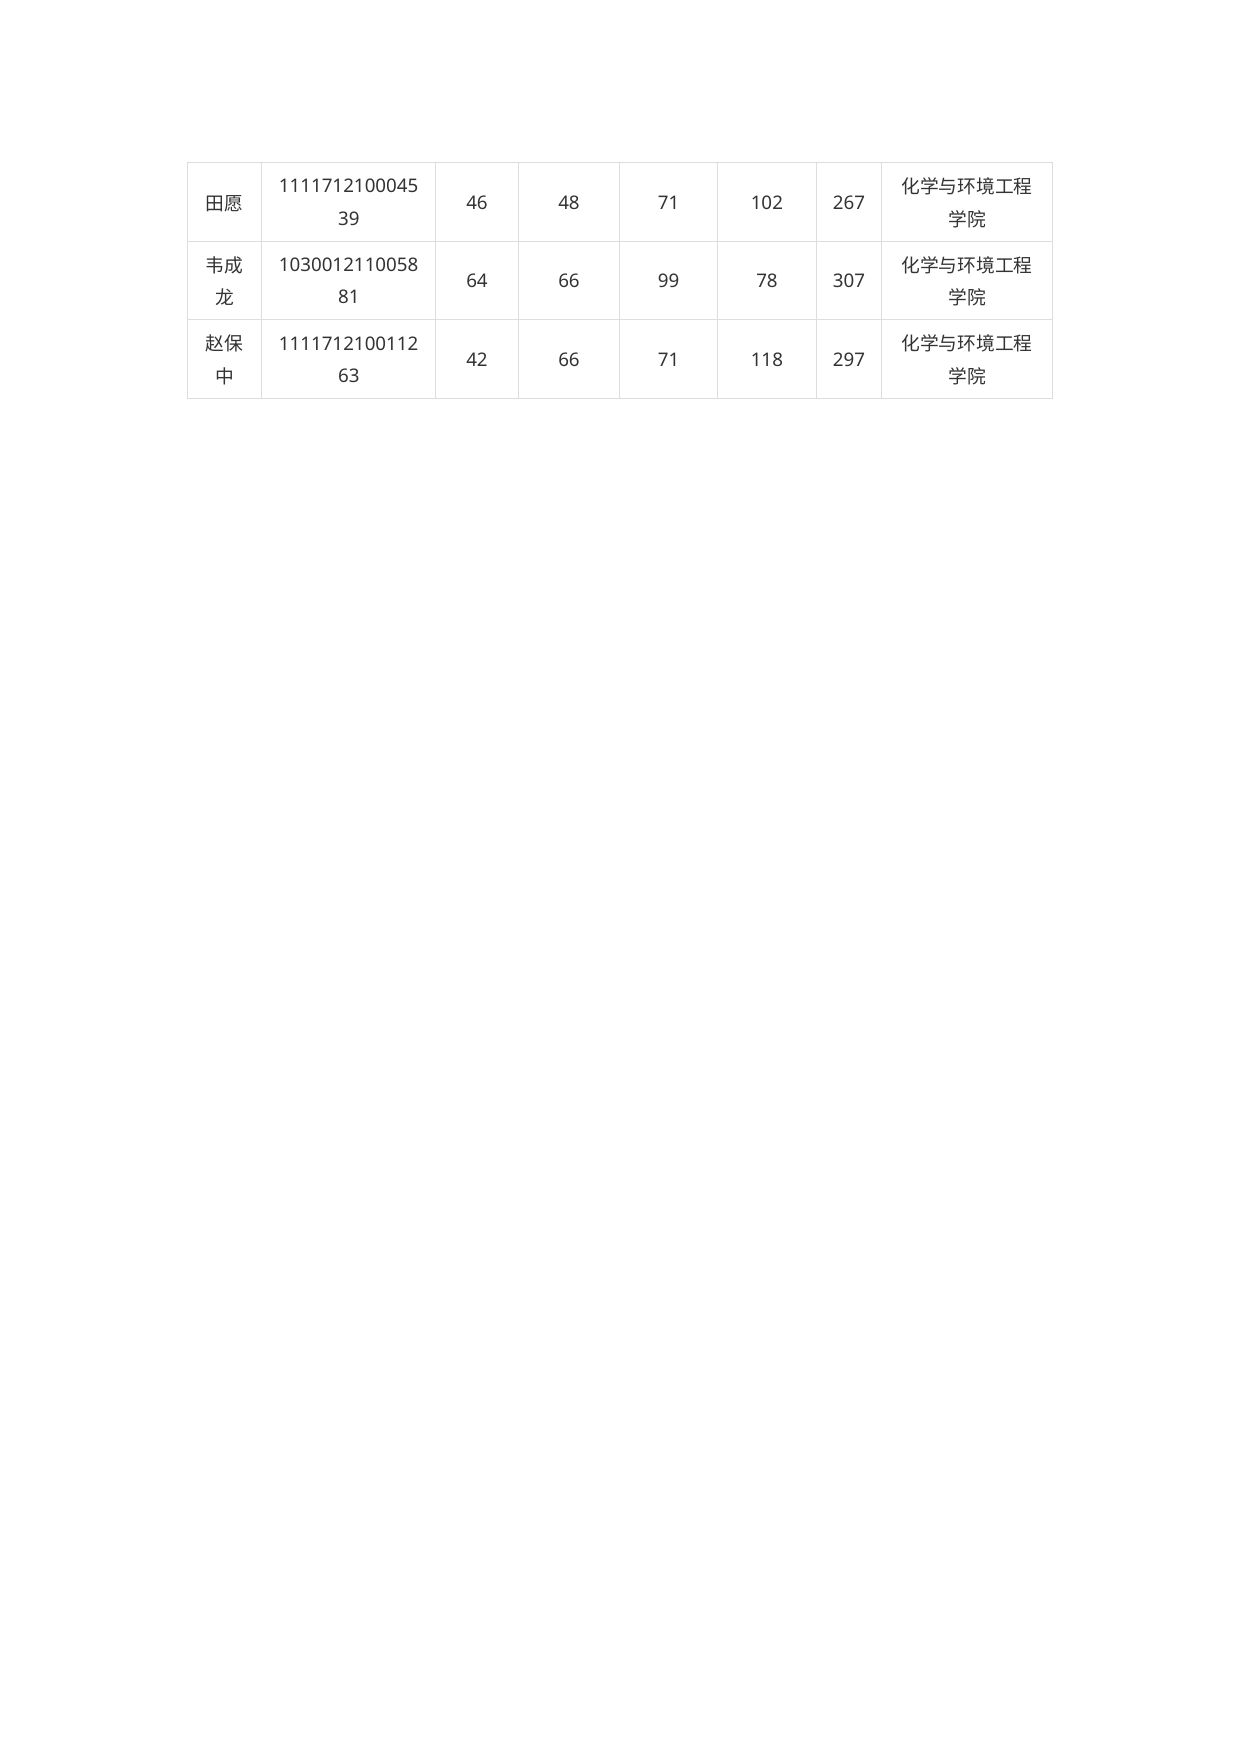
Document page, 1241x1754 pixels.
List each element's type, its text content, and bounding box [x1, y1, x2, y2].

table_cell 297 [817, 320, 881, 398]
table_cell 42 [436, 320, 518, 398]
table_cell 化学与环境工程学院 [882, 320, 1052, 398]
table_cell 48 [519, 163, 619, 241]
table_cell 111171210004539 [262, 163, 435, 241]
table_cell 267 [817, 163, 881, 241]
table_cell 66 [519, 320, 619, 398]
table_cell 46 [436, 163, 518, 241]
table_cell 118 [718, 320, 816, 398]
table_cell 韦成龙 [188, 242, 261, 319]
table_cell 111171210011263 [262, 320, 435, 398]
table_cell 化学与环境工程学院 [882, 163, 1052, 241]
table_cell 71 [620, 320, 717, 398]
table_cell 化学与环境工程学院 [882, 242, 1052, 319]
table_cell 64 [436, 242, 518, 319]
table_cell 102 [718, 163, 816, 241]
table_cell 103001211005881 [262, 242, 435, 319]
table_cell 78 [718, 242, 816, 319]
table_cell 66 [519, 242, 619, 319]
table_cell 71 [620, 163, 717, 241]
table_cell 赵保中 [188, 320, 261, 398]
table_cell 307 [817, 242, 881, 319]
table_cell 99 [620, 242, 717, 319]
table_cell 田愿 [188, 163, 261, 241]
